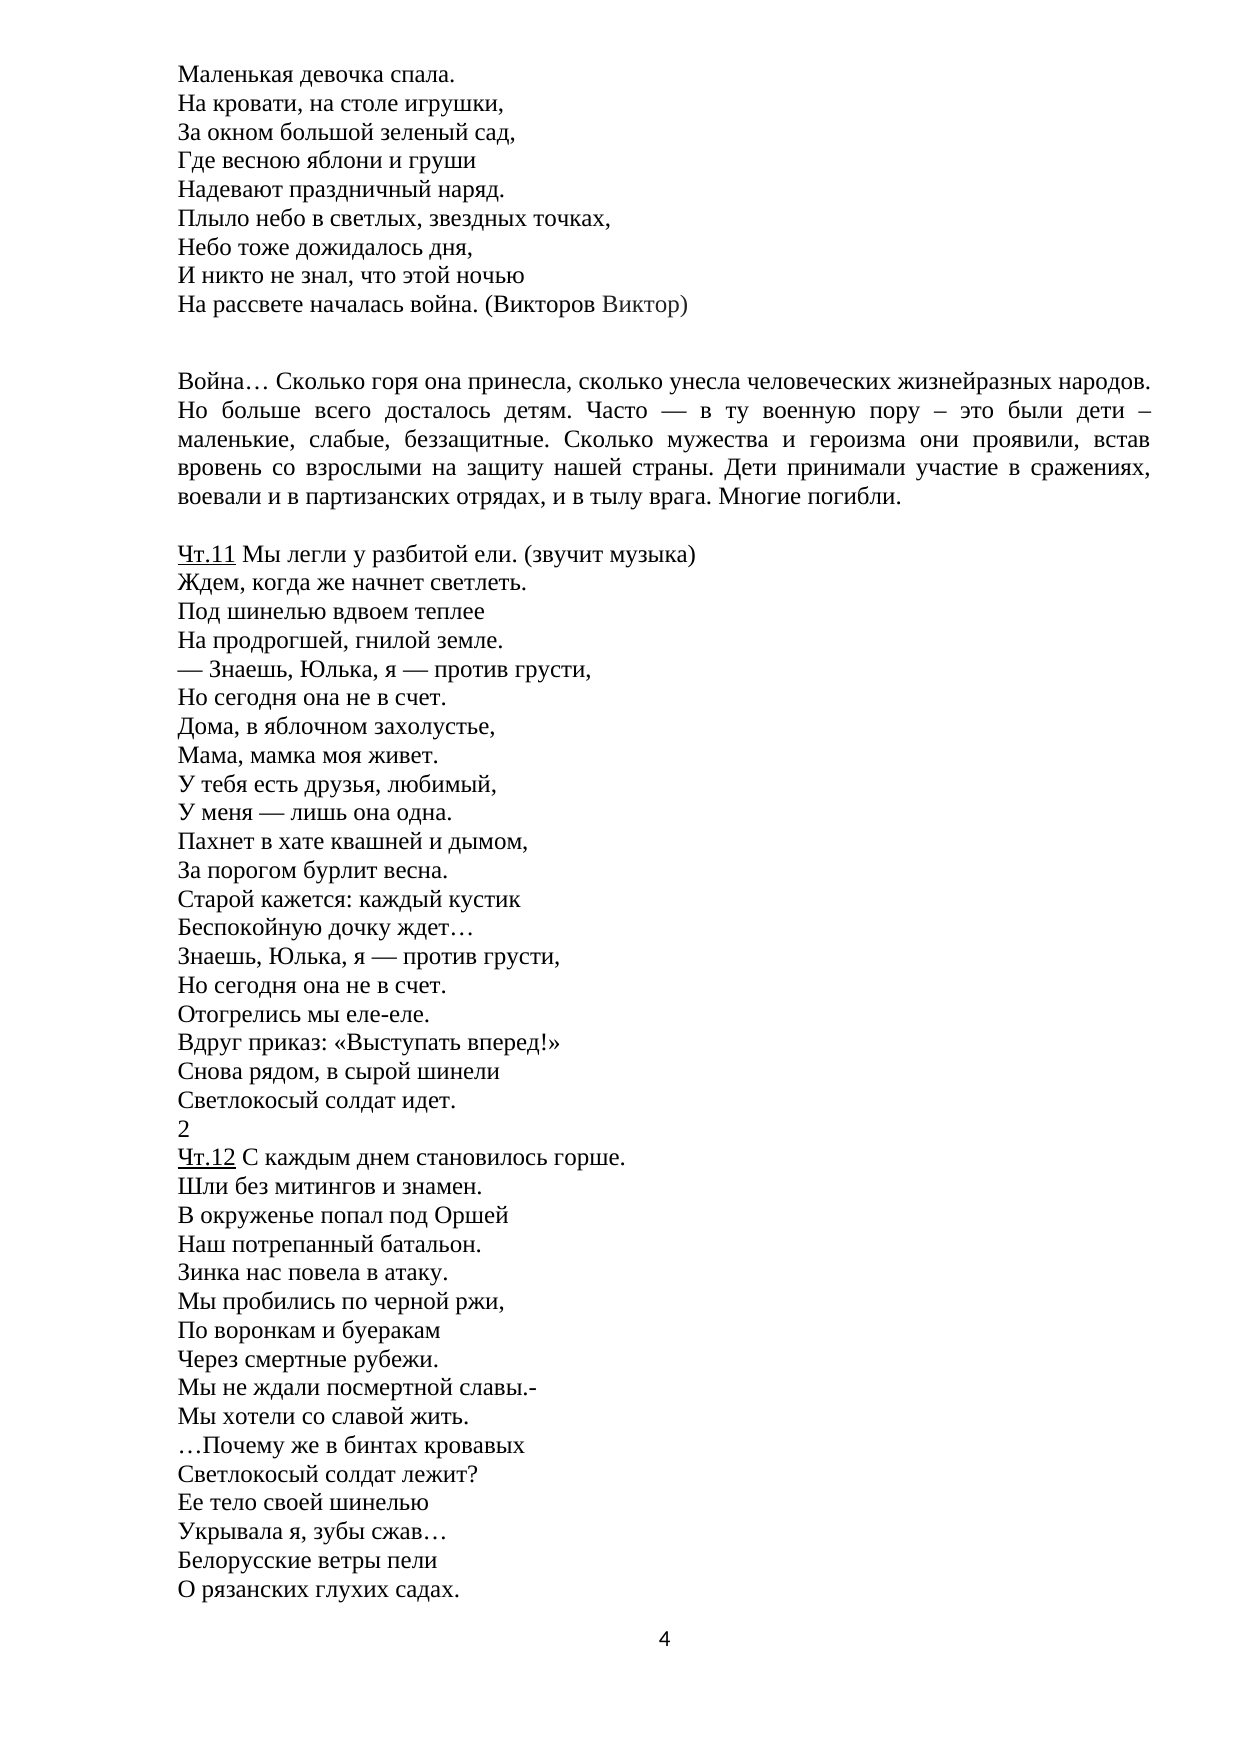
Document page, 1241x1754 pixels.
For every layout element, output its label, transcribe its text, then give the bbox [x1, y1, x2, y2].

text Чт.12 С каждым днем становилось горше. Шли без митингов и знамен. В окруженье попал под Оршей Наш потрепанный батальон. [177, 1142, 1152, 1257]
text Война… Сколько горя она принесла, сколько унесла человеческих жизнейразных народов. Но больше всего досталось детям. Часто — в ту военную пору – это были дети – маленькие, слабые, беззащитные. Сколько мужества и героизма они проявили, встав вровень со взрослыми на защиту нашей страны. Дети принимали участие в сражениях, воевали и в партизанских отрядах, и в тылу врага. Многие погибли. [177, 366, 1152, 510]
text Чт.11 Мы легли у разбитой ели. (звучит музыка) Ждем, когда же начнет светлеть. Под шинелью вдвоем теплее На продрогшей, гнилой земле. [177, 539, 1152, 654]
text — Знаешь, Юлька, я — против грусти, Но сегодня она не в счет. Дома, в яблочном захолустье, Мама, мамка моя живет. У тебя есть друзья, любимый, У меня — лишь она одна. Пахнет в хате квашней и дымом, За порогом бурлит весна. [177, 654, 1152, 884]
text Зинка нас повела в атаку. Мы пробились по черной ржи, По воронкам и буеракам Через смертные рубежи. [177, 1257, 1152, 1372]
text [177, 59, 1152, 318]
text Мы не ждали посмертной славы.- Мы хотели со славой жить. …Почему же в бинтах кровавых Светлокосый солдат лежит? [177, 1372, 1152, 1487]
text Старой кажется: каждый кустик Беспокойную дочку ждет… Знаешь, Юлька, я — против грусти, Но сегодня она не в счет. [177, 884, 1152, 999]
text Отогрелись мы еле-еле. Вдруг приказ: «Выступать вперед!» Снова рядом, в сырой шинели Светлокосый солдат идет. [177, 999, 1152, 1114]
text 2 [177, 1114, 1152, 1142]
text Ее тело своей шинелью Укрывала я, зубы сжав… Белорусские ветры пели О рязанских глухих садах. [177, 1487, 1152, 1602]
